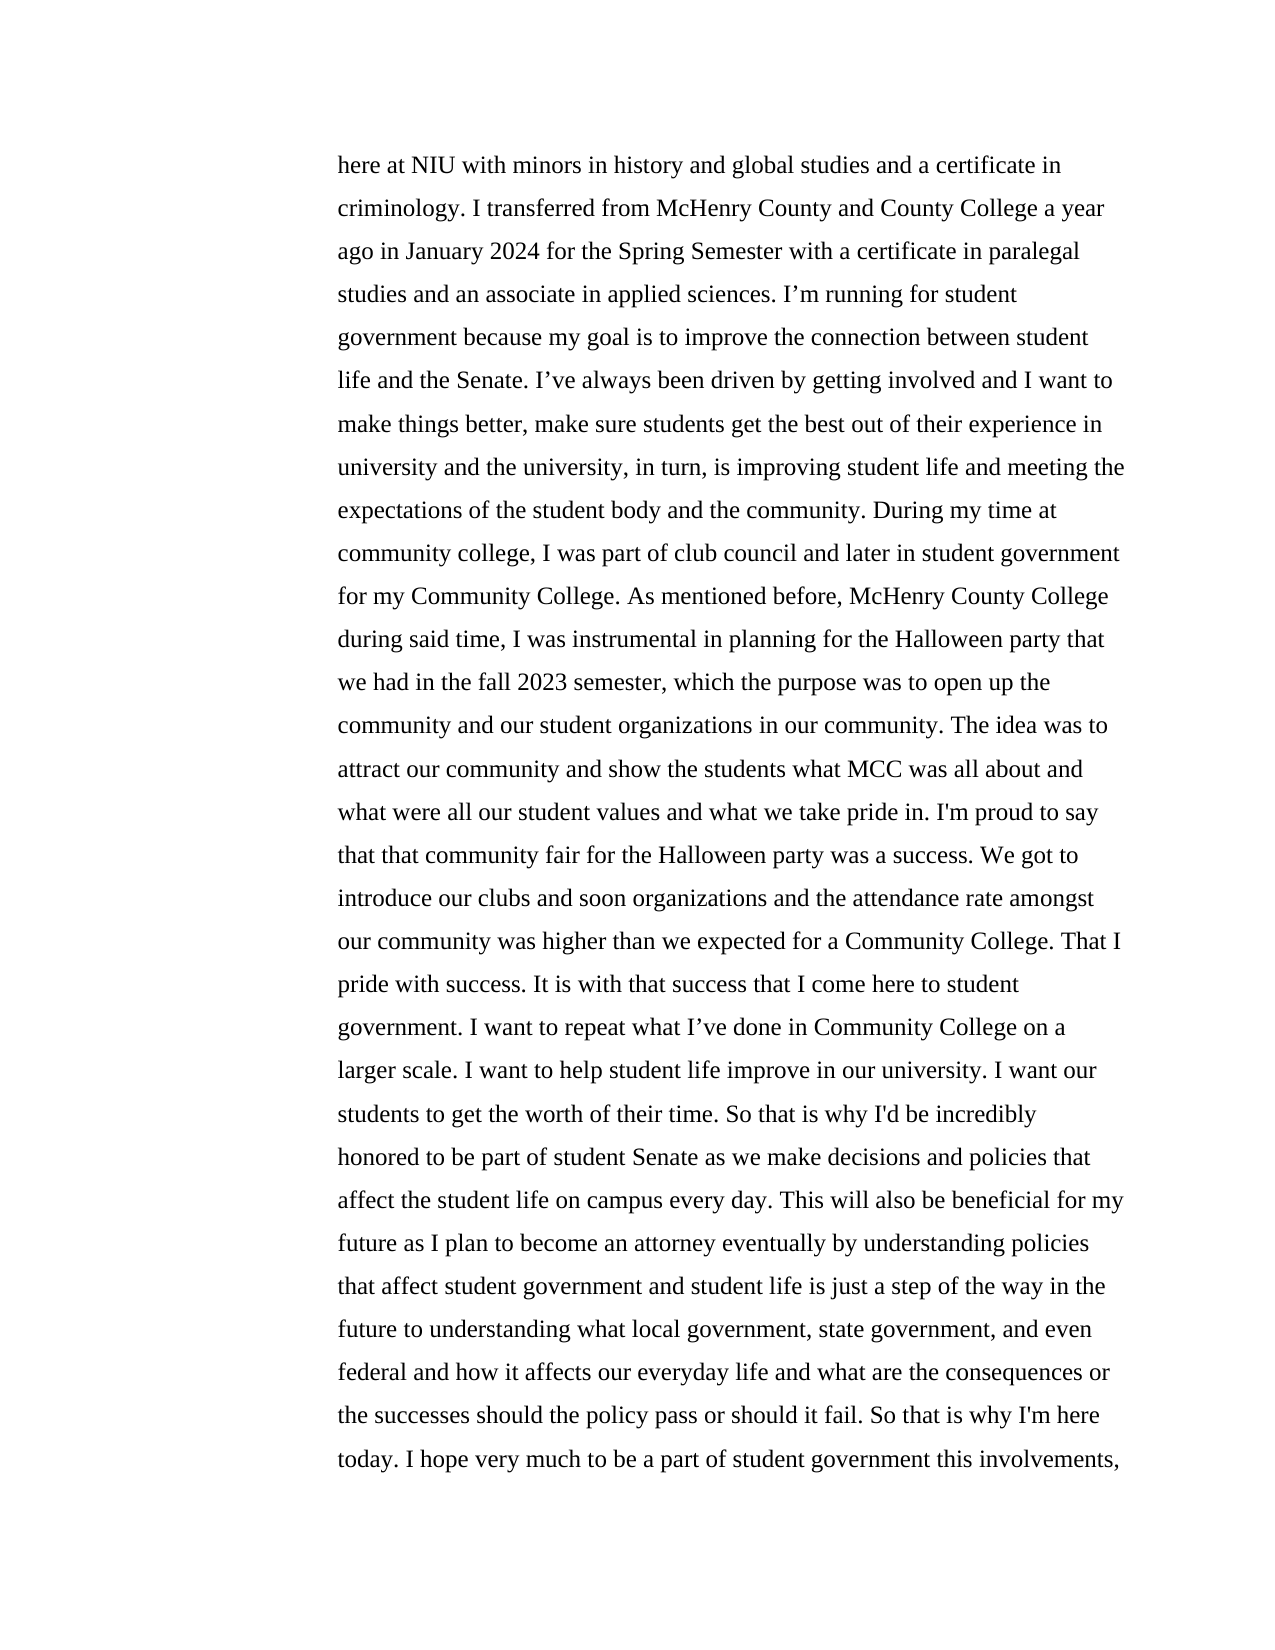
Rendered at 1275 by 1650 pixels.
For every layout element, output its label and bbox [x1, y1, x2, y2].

list [319, 150, 1125, 1472]
